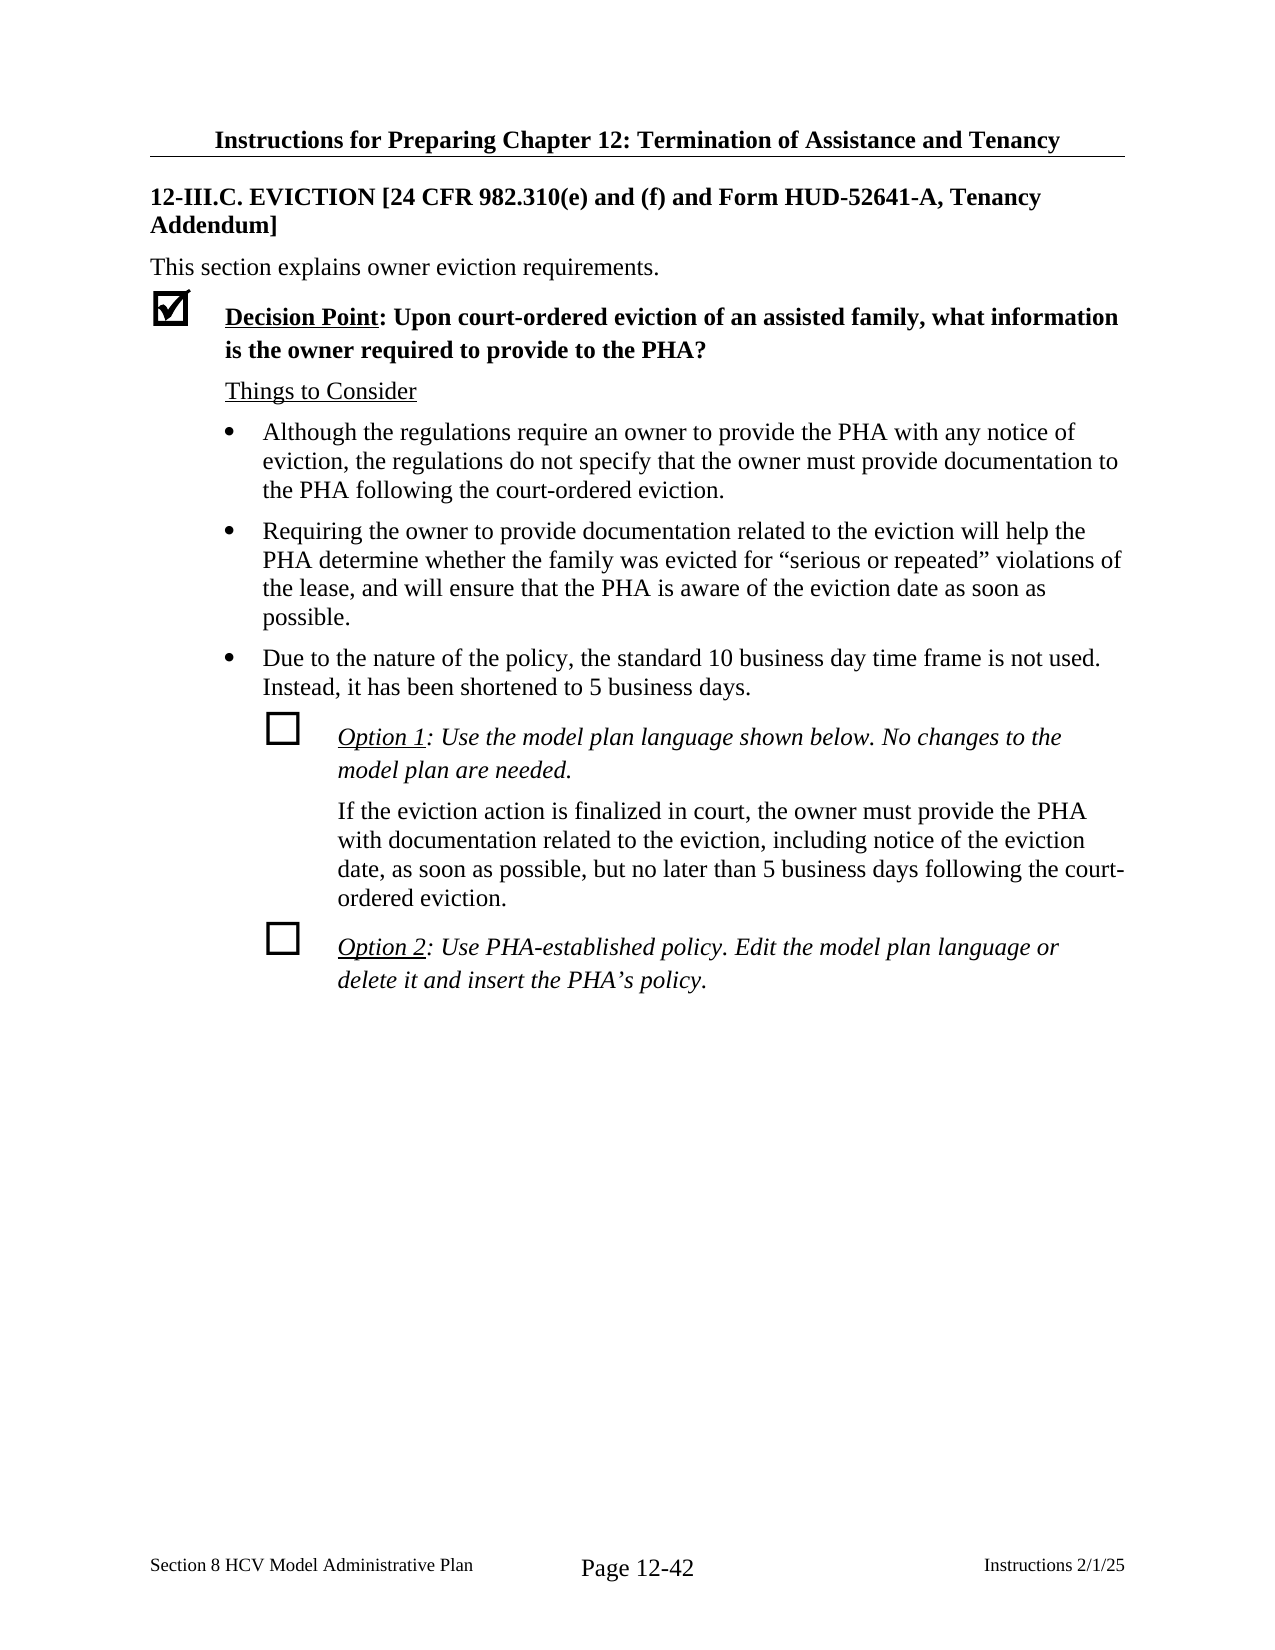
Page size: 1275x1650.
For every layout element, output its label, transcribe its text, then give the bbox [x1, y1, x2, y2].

list Although the regulations require an owner to provide the PHA with any notice of eviction, the regulations do not specify that the owner must provide documentation to the PHA following the court-ordered eviction. [225, 417, 1125, 503]
list Requiring the owner to provide documentation related to the eviction will help the PHA determine whether the family was evicted for “serious or repeated” violations of the lease, and will ensure that the PHA is aware of the eviction date as soon as possible. [225, 516, 1125, 631]
text If the eviction action is finalized in court, the owner must provide the PHA with documentation related to the eviction, including notice of the eviction date, as soon as possible, but no later than 5 business days following the court-ordered eviction. [337, 796, 1125, 911]
text This section explains owner eviction requirements. [150, 252, 1125, 281]
list Due to the nature of the policy, the standard 10 business day time frame is not used. Instead, it has been shortened to 5 business days. [225, 643, 1125, 701]
text Things to Consider [225, 376, 1125, 405]
text Decision Point: Upon court-ordered eviction of an assisted family, what information is the owner required to provide to the PHA? [150, 293, 1125, 363]
text 12-III.C. EVICTION [24 CFR 982.310(e) and (f) and Form HUD-52641-A, Tenancy Addendum] [150, 182, 1125, 239]
text Option 2: Use PHA-established policy. Edit the model plan language or delete it and insert the PHA’s policy. [262, 924, 1125, 994]
text Option 1: Use the model plan language shown below. No changes to the model plan are needed. [262, 713, 1125, 784]
